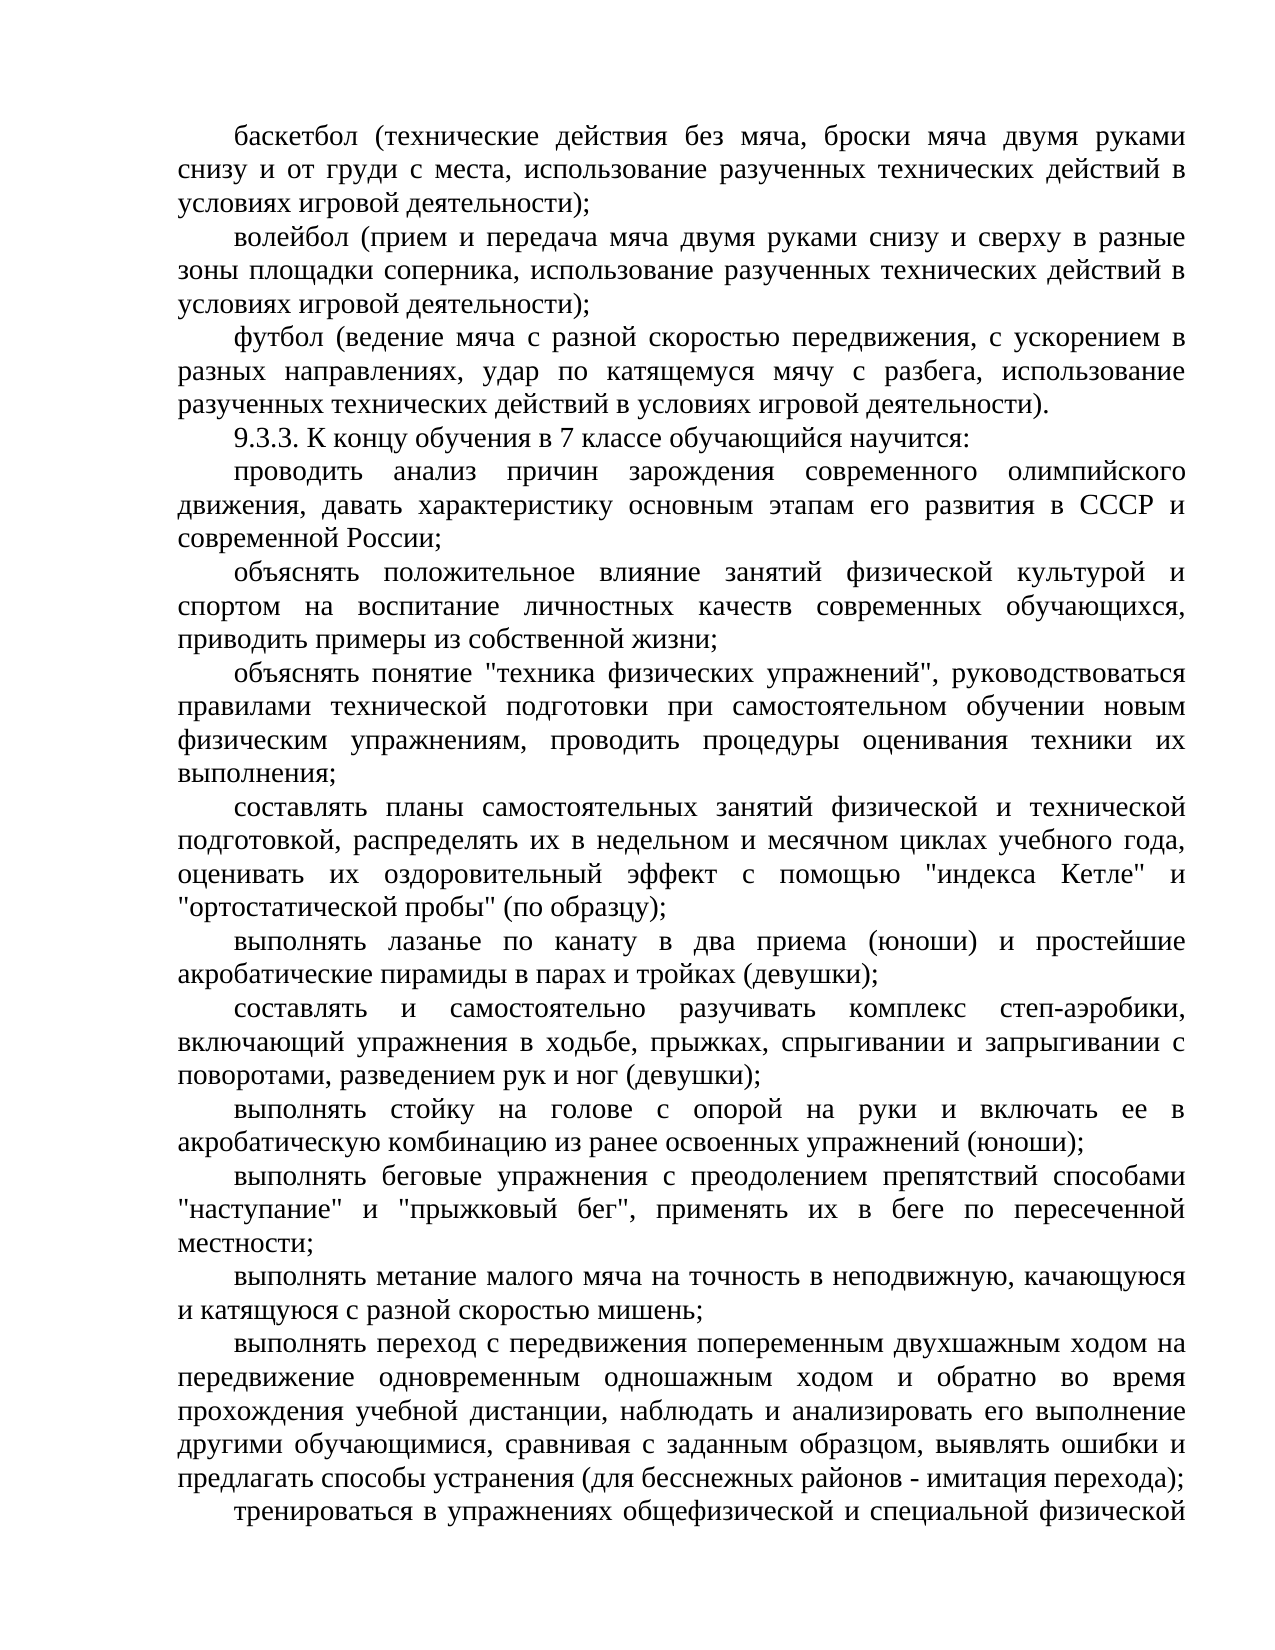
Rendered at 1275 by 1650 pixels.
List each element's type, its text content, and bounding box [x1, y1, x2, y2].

text баскетбол (технические действия без мяча, броски мяча двумя руками снизу и от груди с места, использование разученных технических действий в условиях игровой деятельности); [177, 118, 1186, 219]
text выполнять переход с передвижения попеременным двухшажным ходом на передвижение одновременным одношажным ходом и обратно во время прохождения учебной дистанции, наблюдать и анализировать его выполнение другими обучающимися, сравнивая с заданным образцом, выявлять ошибки и предлагать способы устранения (для бесснежных районов - имитация перехода); [177, 1326, 1186, 1493]
text составлять планы самостоятельных занятий физической и технической подготовкой, распределять их в недельном и месячном циклах учебного года, оценивать их оздоровительный эффект с помощью "индекса Кетле" и "ортостатической пробы" (по образцу); [177, 789, 1186, 923]
text футбол (ведение мяча с разной скоростью передвижения, с ускорением в разных направлениях, удар по катящемуся мячу с разбега, использование разученных технических действий в условиях игровой деятельности). [177, 319, 1186, 420]
text выполнять метание малого мяча на точность в неподвижную, качающуюся и катящуюся с разной скоростью мишень; [177, 1258, 1186, 1326]
text выполнять беговые упражнения с преодолением препятствий способами "наступание" и "прыжковый бег", применять их в беге по пересеченной местности; [177, 1158, 1186, 1258]
text объяснять положительное влияние занятий физической культурой и спортом на воспитание личностных качеств современных обучающихся, приводить примеры из собственной жизни; [177, 554, 1186, 655]
text объяснять понятие "техника физических упражнений", руководствоваться правилами технической подготовки при самостоятельном обучении новым физическим упражнениям, проводить процедуры оценивания техники их выполнения; [177, 655, 1186, 789]
text 9.3.3. К концу обучения в 7 классе обучающийся научится: [177, 420, 1186, 453]
text выполнять стойку на голове с опорой на руки и включать ее в акробатическую комбинацию из ранее освоенных упражнений (юноши); [177, 1091, 1186, 1158]
text выполнять лазанье по канату в два приема (юноши) и простейшие акробатические пирамиды в парах и тройках (девушки); [177, 923, 1186, 990]
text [177, 1493, 1186, 1527]
text проводить анализ причин зарождения современного олимпийского движения, давать характеристику основным этапам его развития в СССР и современной России; [177, 453, 1186, 554]
text волейбол (прием и передача мяча двумя руками снизу и сверху в разные зоны площадки соперника, использование разученных технических действий в условиях игровой деятельности); [177, 219, 1186, 319]
text составлять и самостоятельно разучивать комплекс степ-аэробики, включающий упражнения в ходьбе, прыжках, спрыгивании и запрыгивании с поворотами, разведением рук и ног (девушки); [177, 990, 1186, 1091]
